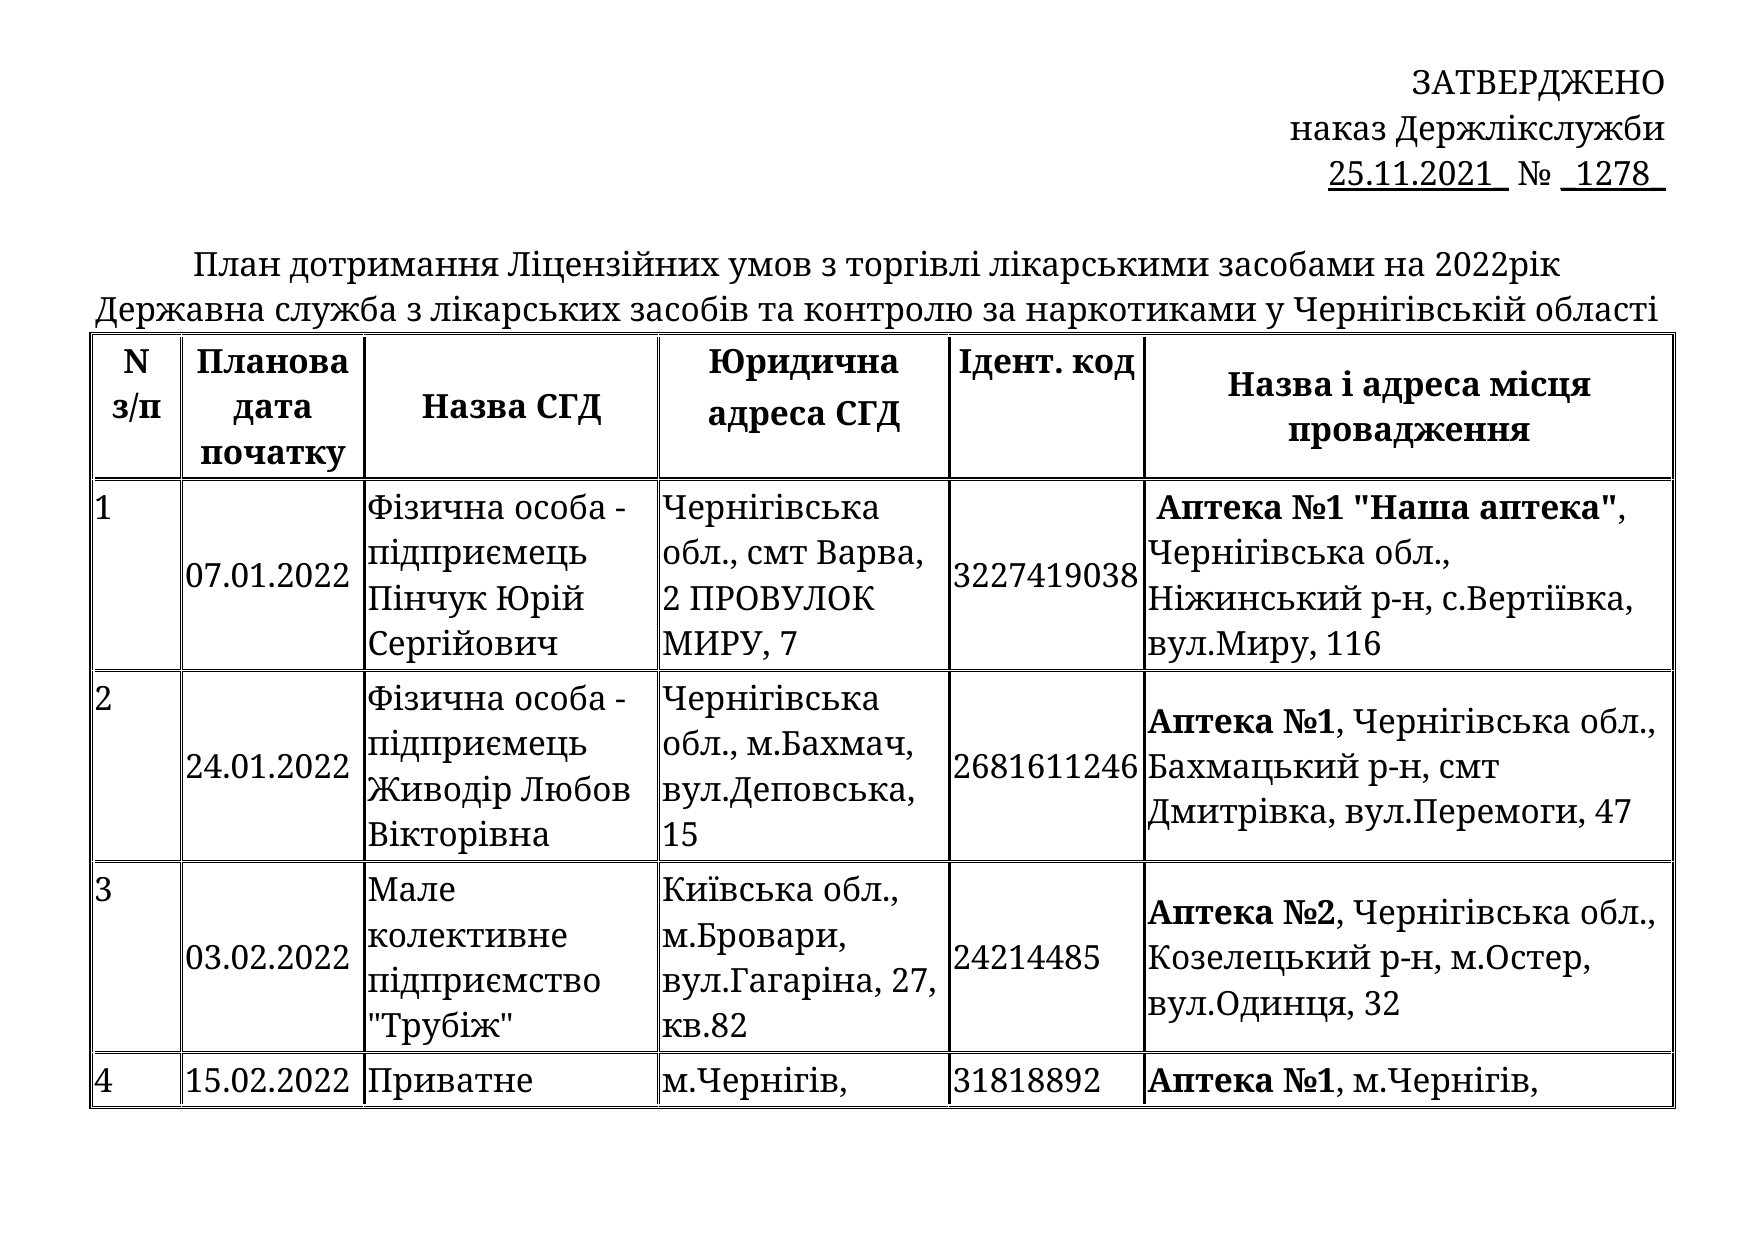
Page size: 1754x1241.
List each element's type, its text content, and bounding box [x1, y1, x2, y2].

table_cell Мале колективне підприємство "Трубіж" [366, 863, 657, 1051]
table_cell Аптека №2, Чернігівська обл., Козелецький р-н, м.Остер, вул.Одинця, 32 [1146, 860, 1673, 1051]
table_cell 24214485 [951, 863, 1143, 1051]
table_cell Аптека №1, Чернігівська обл., Бахмацький р-н, смт Дмитрівка, вул.Перемоги, 47 [1146, 669, 1673, 859]
table_cell 03.02.2022 [183, 863, 363, 1051]
table_cell 15.02.2022 [182, 1054, 364, 1106]
table_cell Чернігівська обл., м.Бахмач, вул.Деповська, 15 [660, 672, 948, 859]
table_header N з/п [93, 335, 182, 477]
table_cell 1 [93, 477, 180, 668]
table_header Назва і адреса місця провадження [1144, 335, 1672, 477]
text 25.11.2021_ № _1278_ [88, 150, 1665, 195]
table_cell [659, 1054, 949, 1106]
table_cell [364, 1054, 659, 1106]
table_cell Фізична особа - підприємець Пінчук Юрій Сергійович [366, 481, 657, 668]
table_header Юридична адреса СГД [659, 333, 949, 477]
text ЗАТВЕРДЖЕНО [88, 59, 1665, 104]
table_cell 3 [93, 860, 180, 1051]
table_cell 3227419038 [951, 481, 1143, 668]
text наказ Держлікслужби [88, 104, 1665, 150]
text Державна служба з лікарських засобів та контролю за наркотиками у Чернігівській області [88, 286, 1665, 332]
table_cell Чернігівська обл., смт Варва, 2 ПРОВУЛОК МИРУ, 7 [660, 481, 948, 668]
table_cell 24.01.2022 [183, 672, 363, 859]
table_header Ідент. код [949, 335, 1144, 477]
table_cell Аптека №1 "Наша аптека", Чернігівська обл., Ніжинський р-н, с.Вертіївка, вул.Миру, 116 [1146, 477, 1673, 668]
table_cell Фізична особа - підприємець Живодір Любов Вікторівна [366, 672, 657, 859]
table_cell 2681611246 [951, 672, 1143, 859]
text План дотримання Ліцензійних умов з торгівлі лікарськими засобами на 2022рік [88, 241, 1665, 286]
table_cell Київська обл., м.Бровари, вул.Гагаріна, 27, кв.82 [660, 863, 948, 1051]
table_header Назва СГД [364, 335, 659, 477]
table_cell 2 [93, 669, 180, 859]
table_cell 4 [91, 1051, 182, 1106]
table_cell 07.01.2022 [183, 481, 363, 668]
table_cell 31818892 [949, 1054, 1144, 1106]
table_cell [1144, 1051, 1674, 1106]
table_header Планова дата початку [182, 333, 364, 477]
